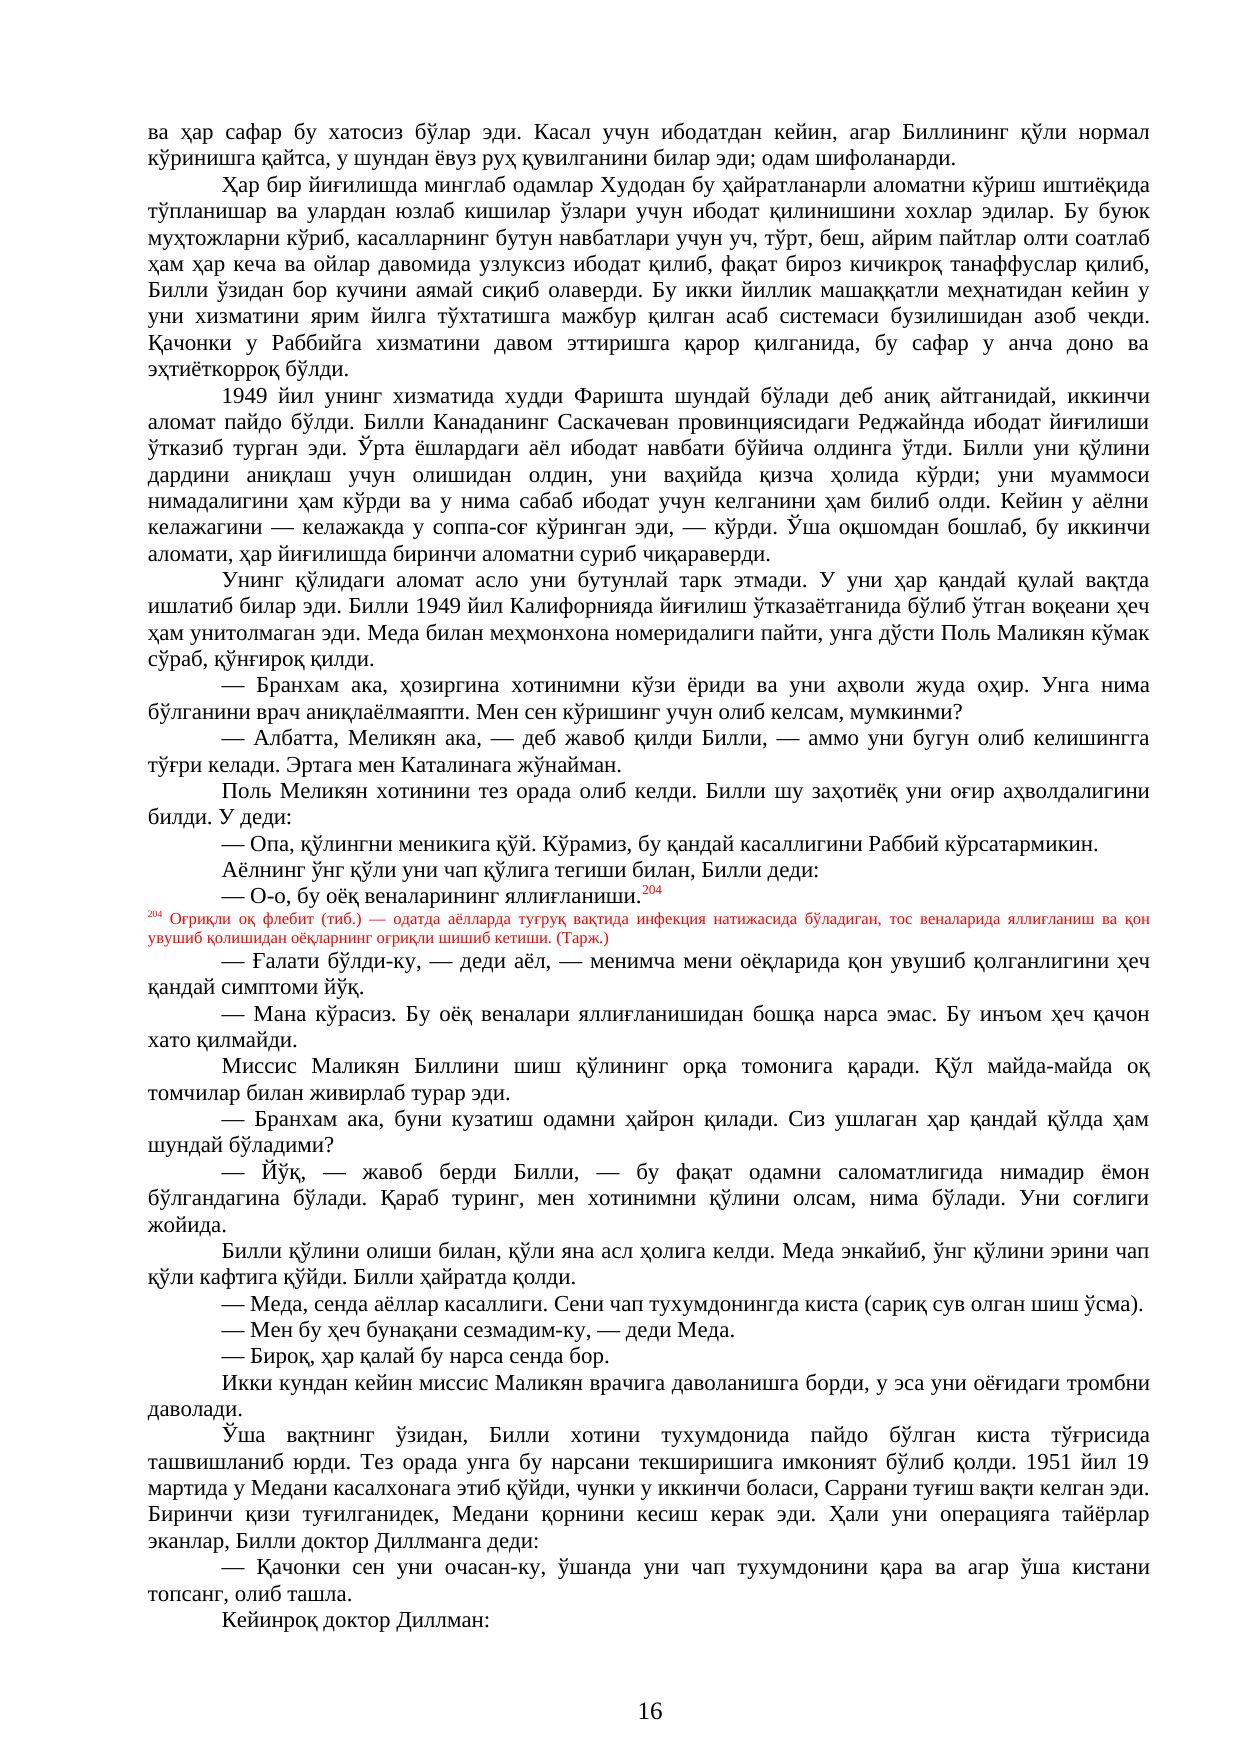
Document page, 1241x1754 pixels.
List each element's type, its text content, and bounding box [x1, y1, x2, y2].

text Поль Меликян хотинини тез орада олиб келди. Билли шу заҳотиёқ уни оғир аҳволдалигини билди. У деди: [148, 777, 1152, 830]
text — Опа, қўлингни меникига қўй. Кўрамиз, бу қандай касаллигини Раббий кўрсатармикин. [148, 830, 1152, 856]
text — О-о, бу оёқ веналарининг яллиғланиши.204 [148, 882, 1152, 909]
text — Йўқ, — жавоб берди Билли, — бу фақат одамни саломатлигида нимадир ёмон бўлгандагина бўлади. Қараб туринг, мен хотинимни қўлини олсам, нима бўлади. Уни соғлиги жойида. [148, 1158, 1152, 1237]
text — Мен бу ҳеч бунақани сезмадим-ку, — деди Меда. [148, 1316, 1152, 1342]
text — Бранхам ака, ҳозиргина хотинимни кўзи ёриди ва уни аҳволи жуда оҳир. Унга нима бўлганини врач аниқлаёлмаяпти. Мен сен кўришинг учун олиб келсам, мумкинми? [148, 672, 1152, 724]
text Ҳар бир йиғилишда минглаб одамлар Худодан бу ҳайратланарли аломатни кўриш иштиёқида тўпланишар ва улардан юзлаб кишилар ўзлари учун ибодат қилинишини хохлар эдилар. Бу буюк муҳтожларни кўриб, касалларнинг бутун навбатлари учун уч, тўрт, беш, айрим пайтлар олти соатлаб ҳам ҳар кеча ва ойлар давомида узлуксиз ибодат қилиб, фақат бироз кичикроқ танаффуслар қилиб, Билли ўзидан бор кучини аямай сиқиб олаверди. Бу икки йиллик машаққатли меҳнатидан кейин у уни хизматини ярим йилга тўхтатишга мажбур қилган асаб системаси бузилишидан азоб чекди. Қачонки у Раббийга хизматини давом эттиришга қарор қилганида, бу сафар у анча доно ва эҳтиёткорроқ бўлди. [148, 171, 1152, 382]
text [148, 118, 1152, 171]
text Аёлнинг ўнг қўли уни чап қўлига тегиши билан, Билли деди: [148, 856, 1152, 882]
text Миссис Маликян Биллини шиш қўлининг орқа томонига қаради. Қўл майда-майда оқ томчилар билан живирлаб турар эди. [148, 1052, 1152, 1105]
text — Албатта, Меликян ака, — деб жавоб қилди Билли, — аммо уни бугун олиб келишингга тўғри келади. Эртага мен Каталинага жўнайман. [148, 724, 1152, 777]
text — Мана кўрасиз. Бу оёқ веналари яллиғланишидан бошқа нарса эмас. Бу инъом ҳеч қачон хато қилмайди. [148, 1000, 1152, 1052]
text — Бироқ, ҳар қалай бу нарса сенда бор. [148, 1342, 1152, 1369]
text 1949 йил унинг хизматида худди Фаришта шундай бўлади деб аниқ айтганидай, иккинчи аломат пайдо бўлди. Билли Канаданинг Саскачеван провинциясидаги Реджайнда ибодат йиғилиши ўтказиб турган эди. Ўрта ёшлардаги аёл ибодат навбати бўйича олдинга ўтди. Билли уни қўлини дардини аниқлаш учун олишидан олдин, уни ваҳийда қизча ҳолида кўрди; уни муаммоси нимадалигини ҳам кўрди ва у нима сабаб ибодат учун келганини ҳам билиб олди. Кейин у аёлни келажагини — келажакда у соппа-соғ кўринган эди, — кўрди. Ўша оқшомдан бошлаб, бу иккинчи аломати, ҳар йиғилишда биринчи аломатни суриб чиқараверди. [148, 382, 1152, 566]
text Унинг қўлидаги аломат асло уни бутунлай тарк этмади. У уни ҳар қандай қулай вақтда ишлатиб билар эди. Билли 1949 йил Калифорнияда йиғилиш ўтказаётганида бўлиб ўтган воқеани ҳеч ҳам унитолмаган эди. Меда билан меҳмонхона номеридалиги пайти, унга дўсти Поль Маликян кўмак сўраб, қўнғироқ қилди. [148, 566, 1152, 672]
text — Ғалати бўлди-ку, — деди аёл, — менимча мени оёқларида қон увушиб қолганлигини ҳеч қандай симптоми йўқ. [148, 947, 1152, 1000]
text — Меда, сенда аёллар касаллиги. Сени чап тухумдонингда киста (сариқ сув олган шиш ўсма). [148, 1290, 1152, 1316]
text Икки кундан кейин миссис Маликян врачига даволанишга борди, у эса уни оёғидаги тромбни даволади. [148, 1369, 1152, 1421]
text Билли қўлини олиши билан, қўли яна асл ҳолига келди. Меда энкайиб, ўнг қўлини эрини чап қўли кафтига қўйди. Билли ҳайратда қолди. [148, 1237, 1152, 1290]
text 204 Оғриқли оқ флебит (тиб.) — одатда аёлларда туғруқ вақтида инфекция натижасида бўладиган, тос веналарида яллиғланиш ва қон увушиб қолишидан оёқларнинг оғриқли шишиб кетиши. (Тарж.) [148, 909, 1152, 947]
text — Қачонки сен уни очасан-ку, ўшанда уни чап тухумдонини қара ва агар ўша кистани топсанг, олиб ташла. [148, 1553, 1152, 1606]
text — Бранхам ака, буни кузатиш одамни ҳайрон қилади. Сиз ушлаган ҳар қандай қўлда ҳам шундай бўладими? [148, 1105, 1152, 1158]
text Ўша вақтнинг ўзидан, Билли хотини тухумдонида пайдо бўлган киста тўғрисида ташвишланиб юрди. Тез орада унга бу нарсани текширишига имконият бўлиб қолди. 1951 йил 19 мартида у Медани касалхонага этиб қўйди, чунки у иккинчи боласи, Саррани туғиш вақти келган эди. Биринчи қизи туғилганидек, Медани қорнини кесиш керак эди. Ҳали уни операцияга тайёрлар эканлар, Билли доктор Диллманга деди: [148, 1421, 1152, 1553]
text Кейинроқ доктор Диллман: [148, 1606, 1152, 1632]
